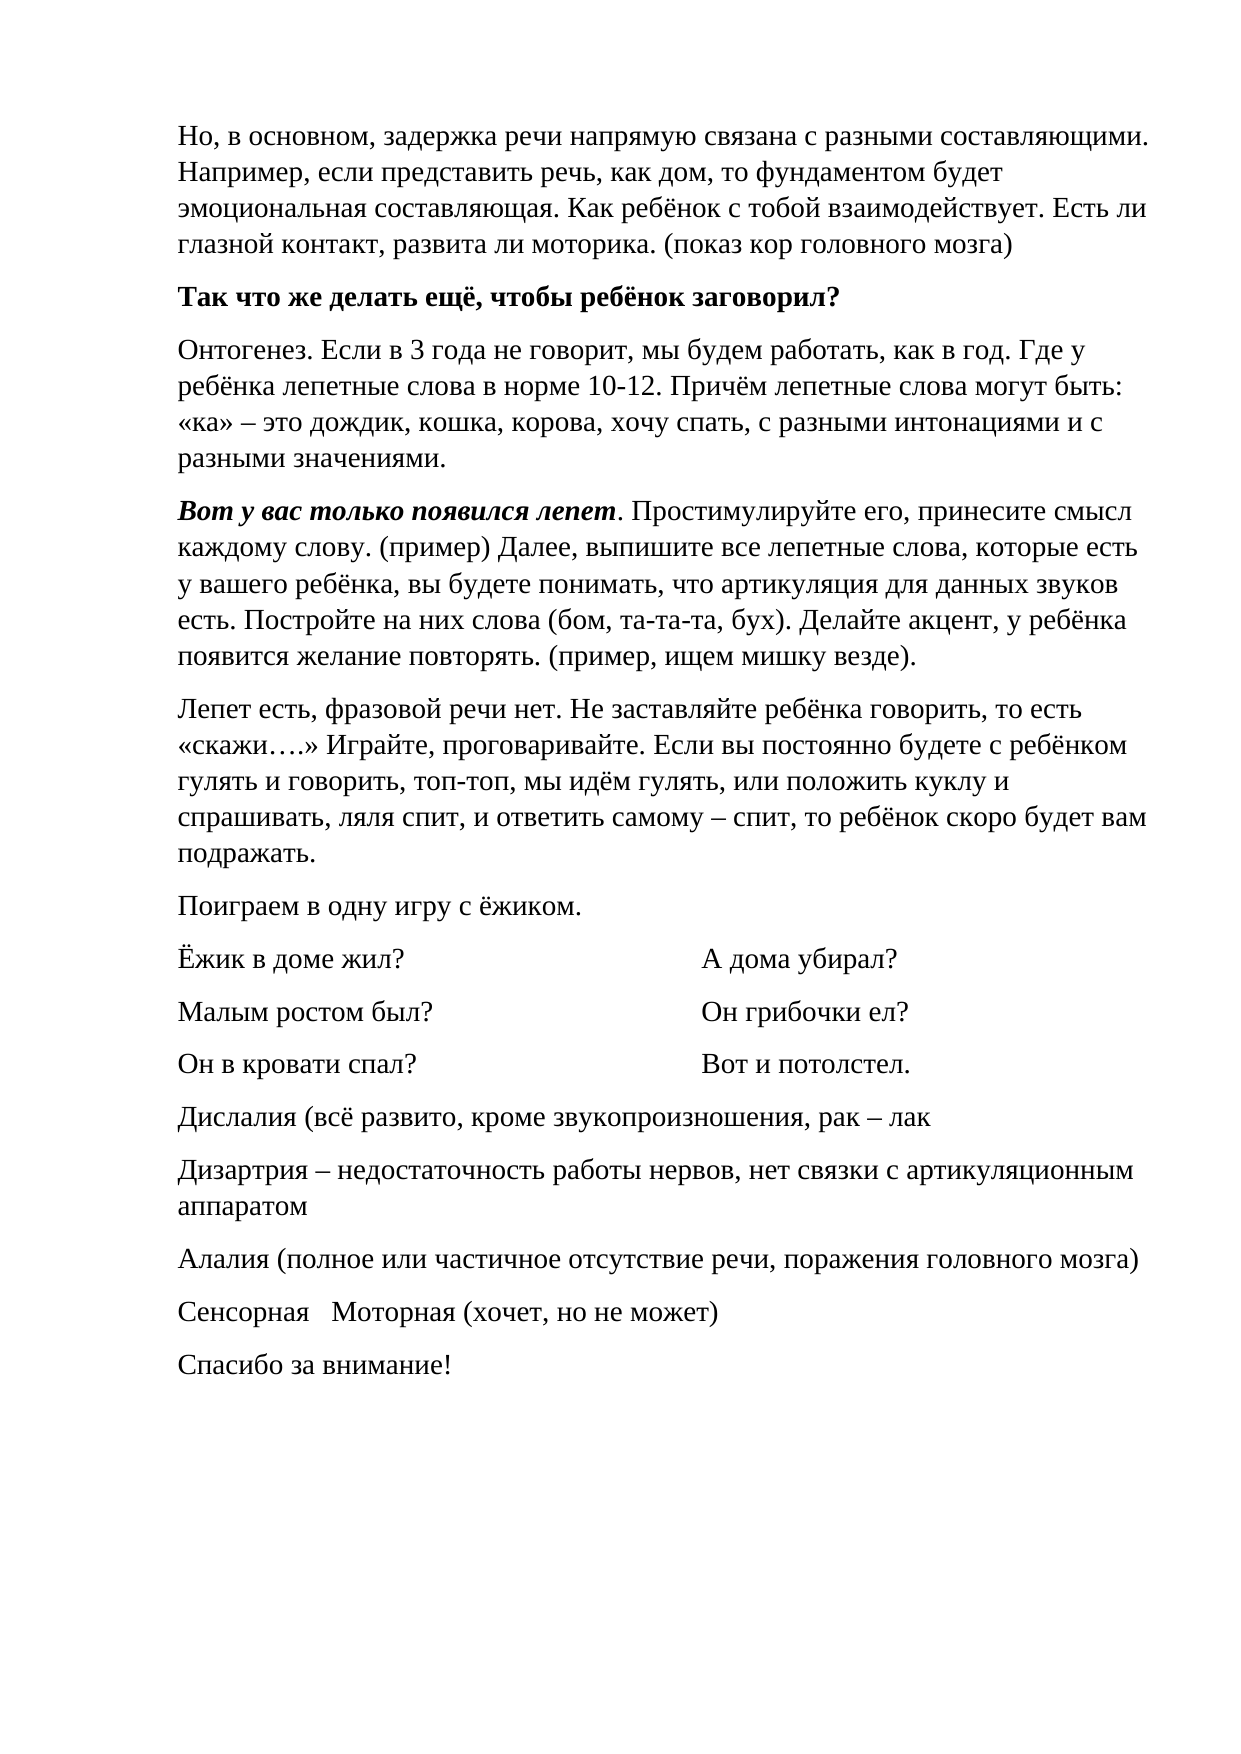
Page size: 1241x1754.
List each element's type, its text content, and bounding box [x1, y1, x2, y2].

text Сенсорная Моторная (хочет, но не может) [177, 1294, 1152, 1328]
text Онтогенез. Если в 3 года не говорит, мы будем работать, как в год. Где у ребёнка лепетные слова в норме 10-12. Причём лепетные слова могут быть: «ка» – это дождик, кошка, корова, хочу спать, с разными интонациями и с разными значениями. [177, 332, 1152, 474]
text Он грибочки ел? [701, 994, 1152, 1027]
text Малым ростом был? [177, 994, 627, 1027]
text Лепет есть, фразовой речи нет. Не заставляйте ребёнка говорить, то есть «скажи….» Играйте, проговаривайте. Если вы постоянно будете с ребёнком гулять и говорить, топ-топ, мы идём гулять, или положить куклу и спрашивать, ляля спит, и ответить самому – спит, то ребёнок скоро будет вам подражать. [177, 691, 1152, 869]
text Вот и потолстел. [701, 1047, 1152, 1080]
text Дизартрия – недостаточность работы нервов, нет связки с артикуляционным аппаратом [177, 1152, 1152, 1222]
text Алалия (полное или частичное отсутствие речи, поражения головного мозга) [177, 1241, 1152, 1275]
text Ёжик в доме жил? [177, 941, 627, 974]
text А дома убирал? [701, 941, 1152, 974]
text Он в кровати спал? [177, 1047, 627, 1080]
text Так что же делать ещё, чтобы ребёнок заговорил? [177, 279, 1152, 313]
text Но, в основном, задержка речи напрямую связана с разными составляющими. Например, если представить речь, как дом, то фундаментом будет эмоциональная составляющая. Как ребёнок с тобой взаимодействует. Есть ли глазной контакт, развита ли моторика. (показ кор головного мозга) [177, 118, 1152, 260]
text Вот у вас только появился лепет. Простимулируйте его, принесите смысл каждому слову. (пример) Далее, выпишите все лепетные слова, которые есть у вашего ребёнка, вы будете понимать, что артикуляция для данных звуков есть. Постройте на них слова (бом, та-та-та, бух). Делайте акцент, у ребёнка появится желание повторять. (пример, ищем мишку везде). [177, 493, 1152, 672]
text Дислалия (всё развито, кроме звукопроизношения, рак – лак [177, 1099, 1152, 1133]
text Поиграем в одну игру с ёжиком. [177, 888, 1152, 922]
text Спасибо за внимание! [177, 1347, 1152, 1380]
